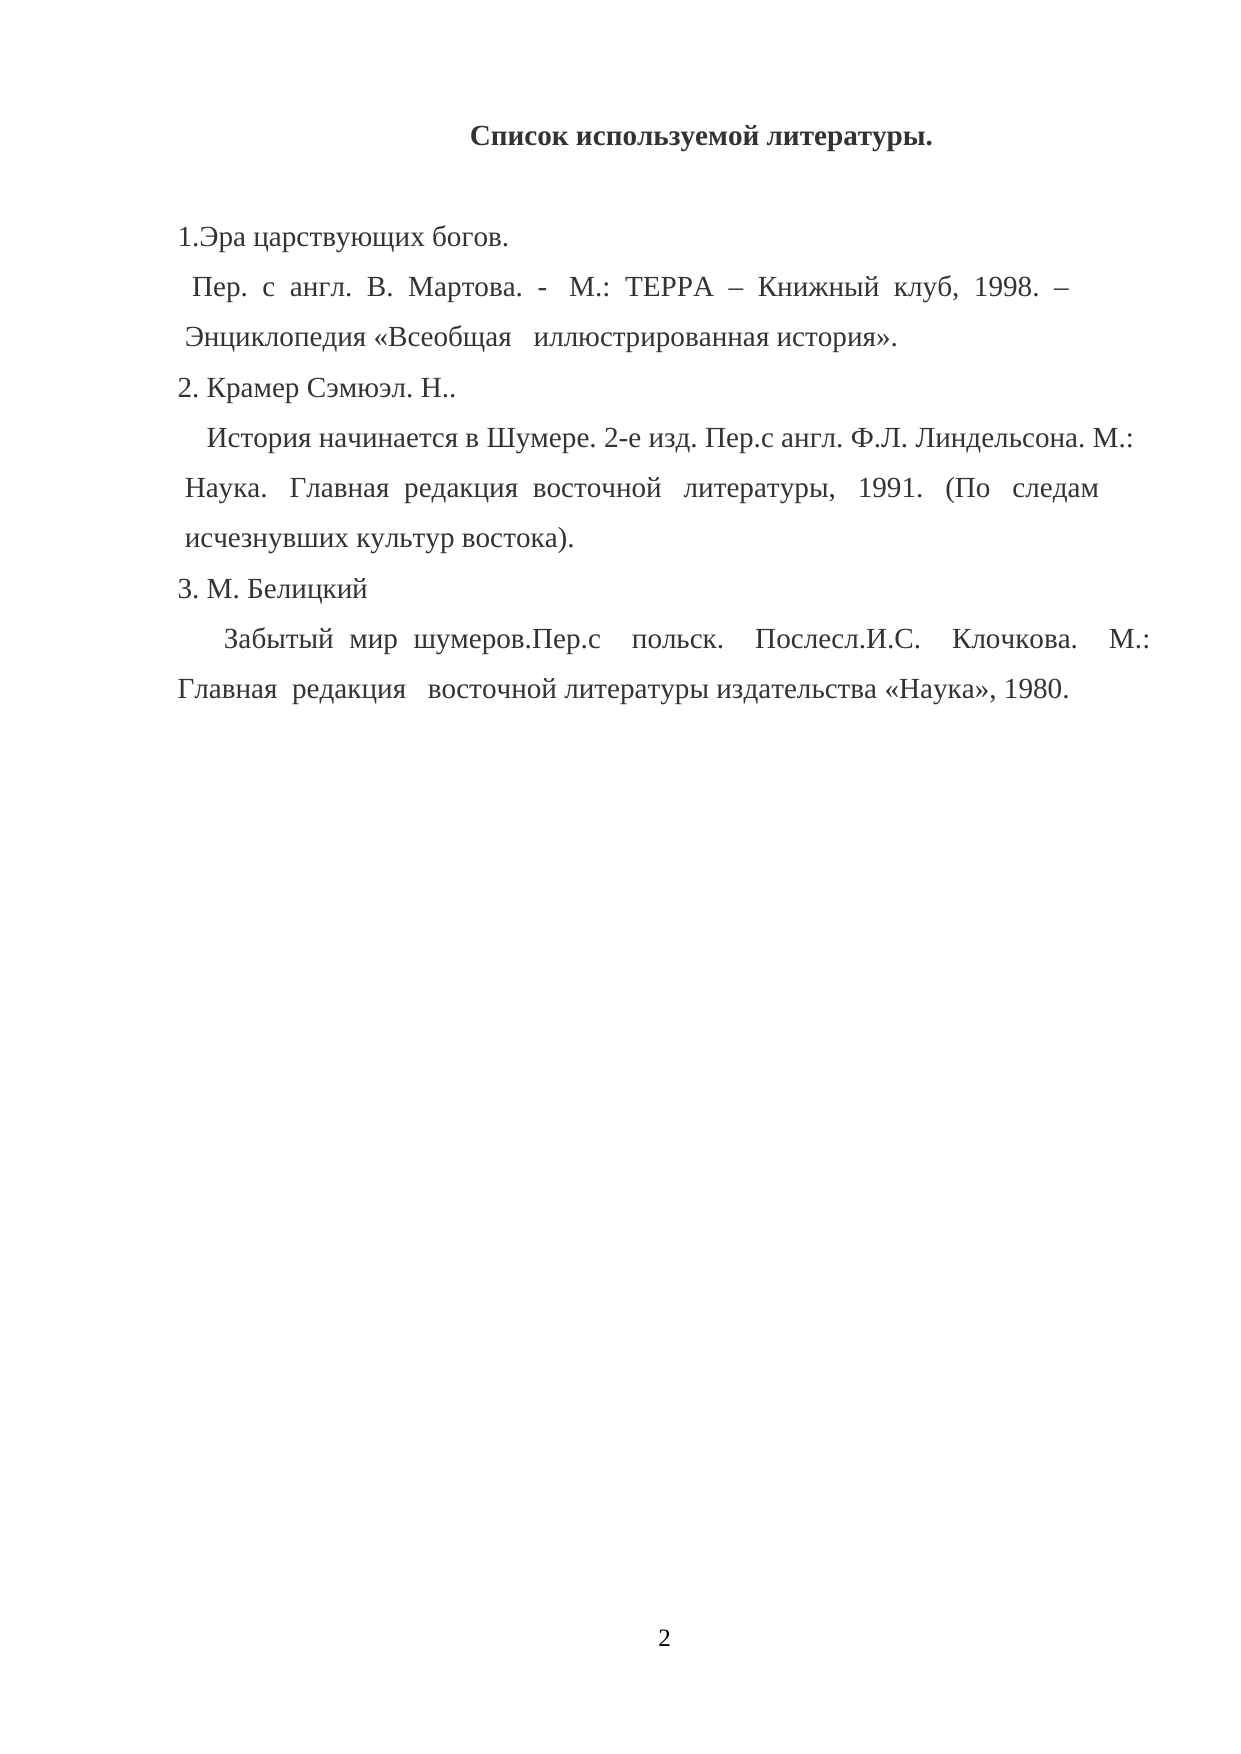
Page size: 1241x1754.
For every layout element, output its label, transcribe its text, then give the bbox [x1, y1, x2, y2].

text Наука. Главная редакция восточной литературы, 1991. (По следам [177, 470, 1152, 504]
text 3. М. Белицкий [177, 571, 1152, 604]
text История начинается в Шумере. 2-е изд. Пер.с англ. Ф.Л. Линдельсона. М.: [177, 420, 1152, 453]
text Пер. с англ. В. Мартова. - М.: ТЕРРА – Книжный клуб, 1998. – [177, 269, 1152, 303]
text Список используемой литературы. [177, 118, 1152, 152]
text исчезнувших культур востока). [177, 521, 1152, 554]
text Энциклопедия «Всеобщая иллюстрированная история». [177, 319, 1152, 353]
text 2. Крамер Сэмюэл. Н.. [177, 370, 1152, 403]
text Забытый мир шумеров.Пер.с польск. Послесл.И.С. Клочкова. М.: Главная редакция восточной литературы издательства «Наука», 1980. [177, 621, 1152, 705]
text 1.Эра царствующих богов. [177, 219, 1152, 252]
